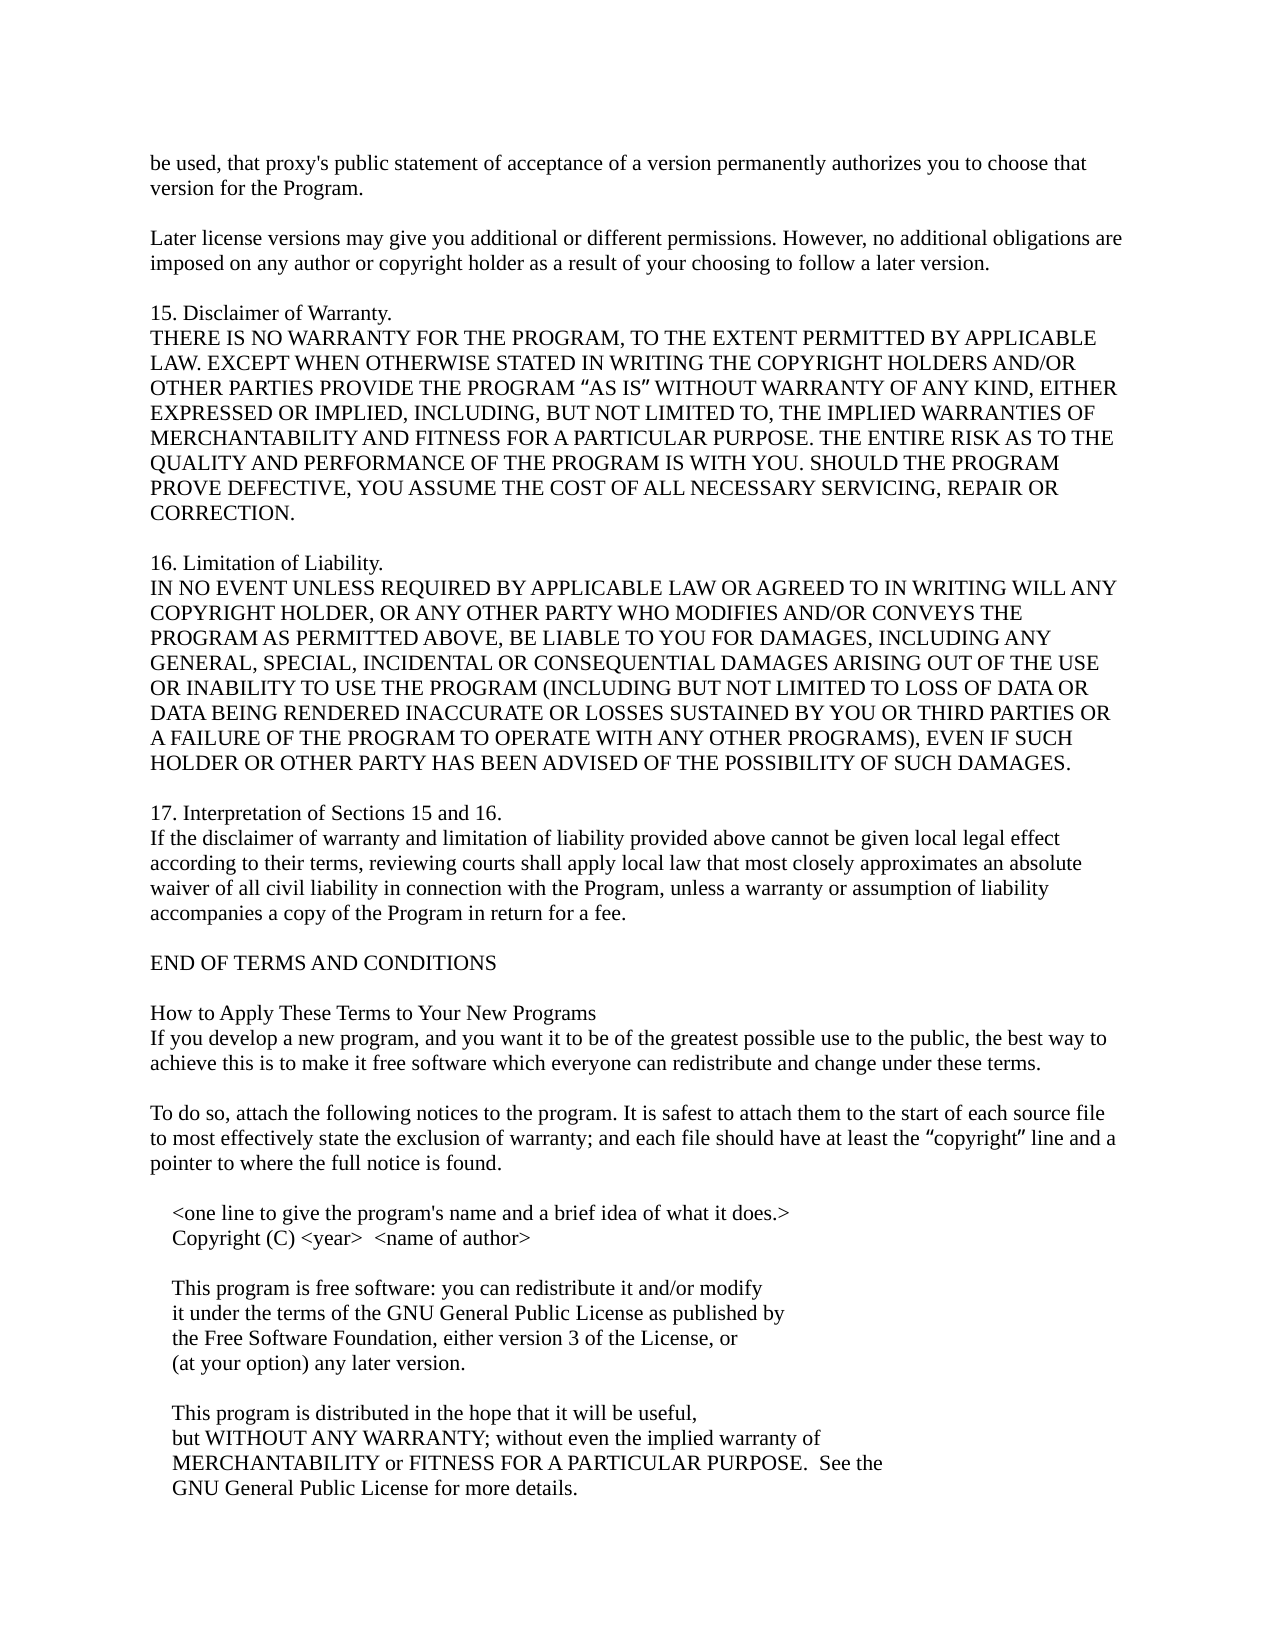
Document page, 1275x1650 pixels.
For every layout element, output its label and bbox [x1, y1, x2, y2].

text [150, 150, 1125, 1500]
